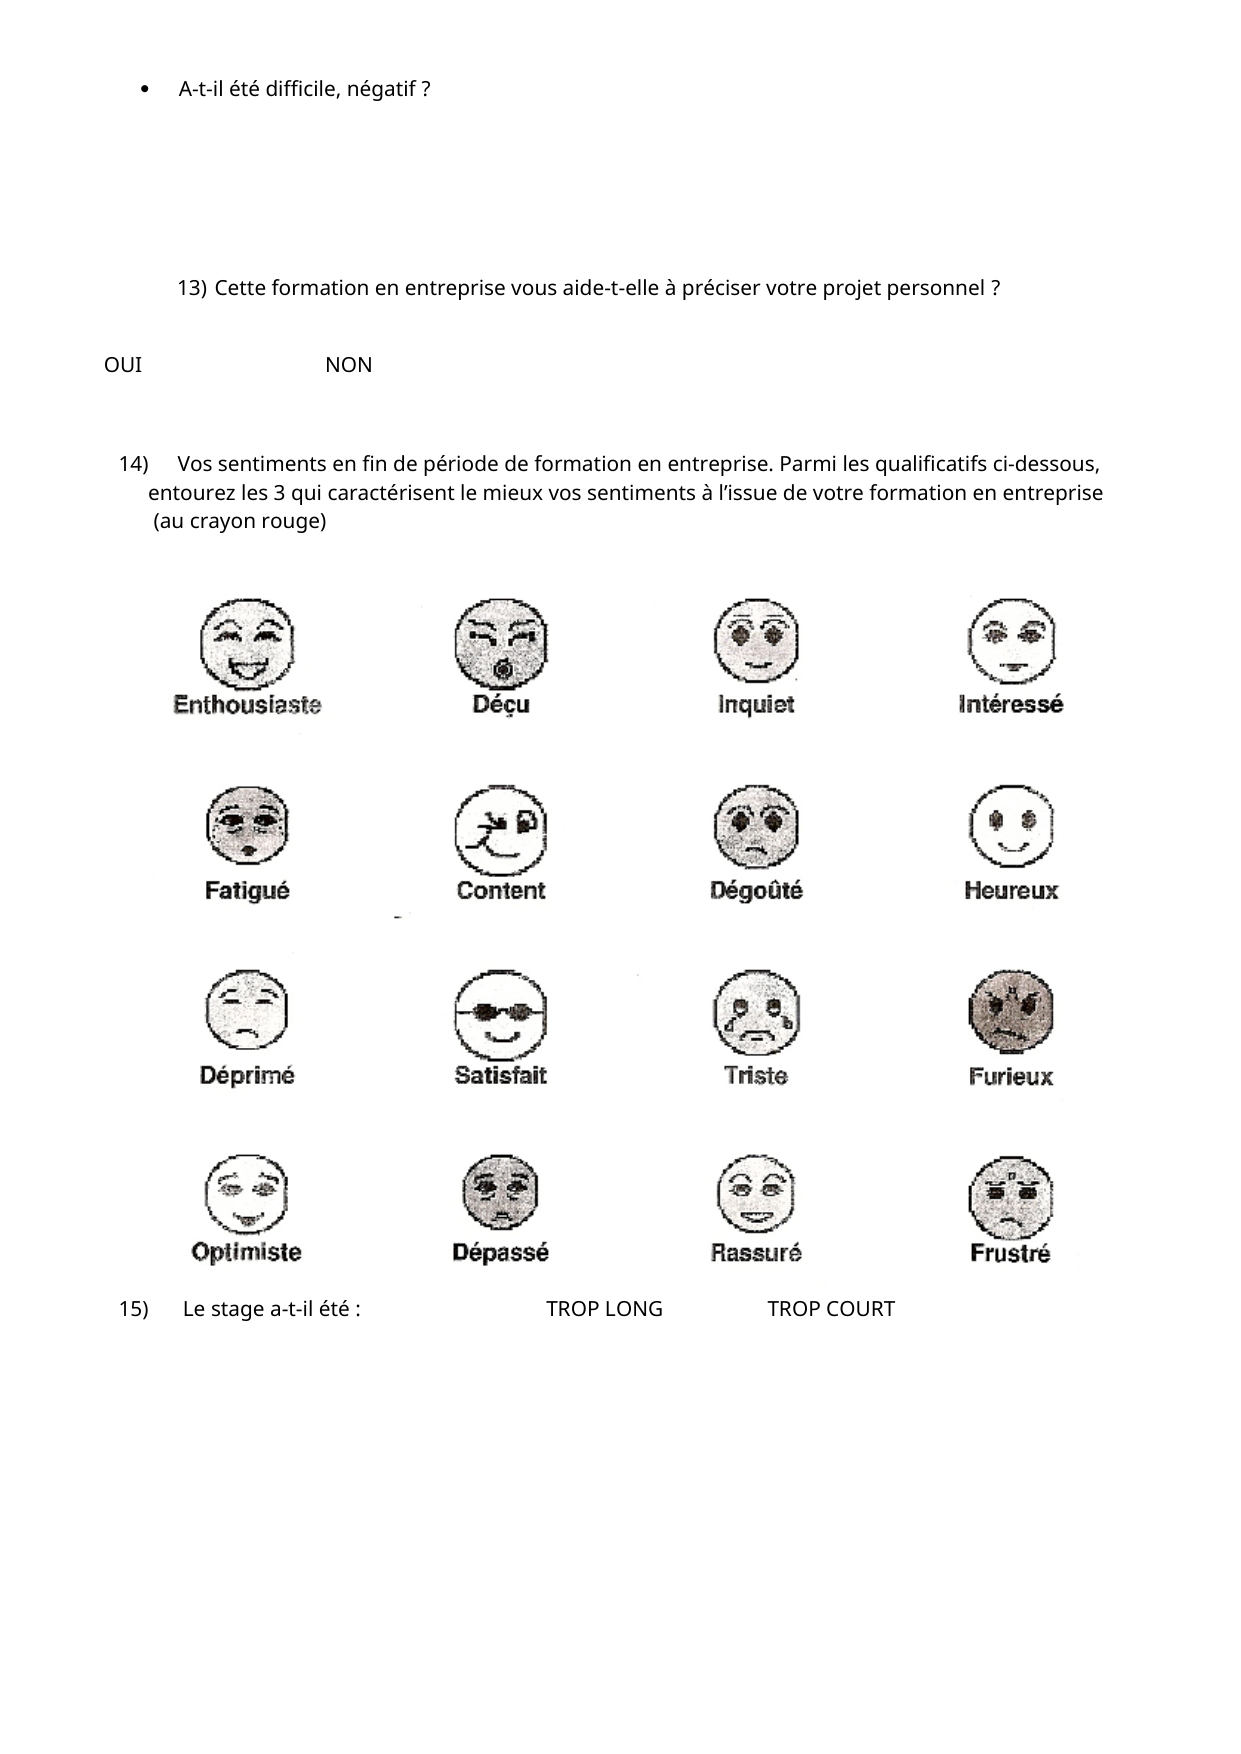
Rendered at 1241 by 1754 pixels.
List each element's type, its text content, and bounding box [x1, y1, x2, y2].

list A-t-il été difficile, négatif ? [141, 74, 1137, 102]
list (au crayon rouge) [148, 506, 1137, 534]
list Cette formation en entreprise vous aide-t-elle à préciser votre projet personnel ? [177, 273, 1137, 301]
picture [134, 562, 1080, 1288]
list Vos sentiments en fin de période de formation en entreprise. Parmi les qualificatifs ci-dessous, entourez les 3 qui caractérisent le mieux vos sentiments à l’issue de votre formation en entreprise [118, 449, 1137, 506]
text OUI NON [103, 351, 1137, 379]
list Le stage a-t-il été : TROP LONG TROP COURT [118, 1294, 1137, 1323]
